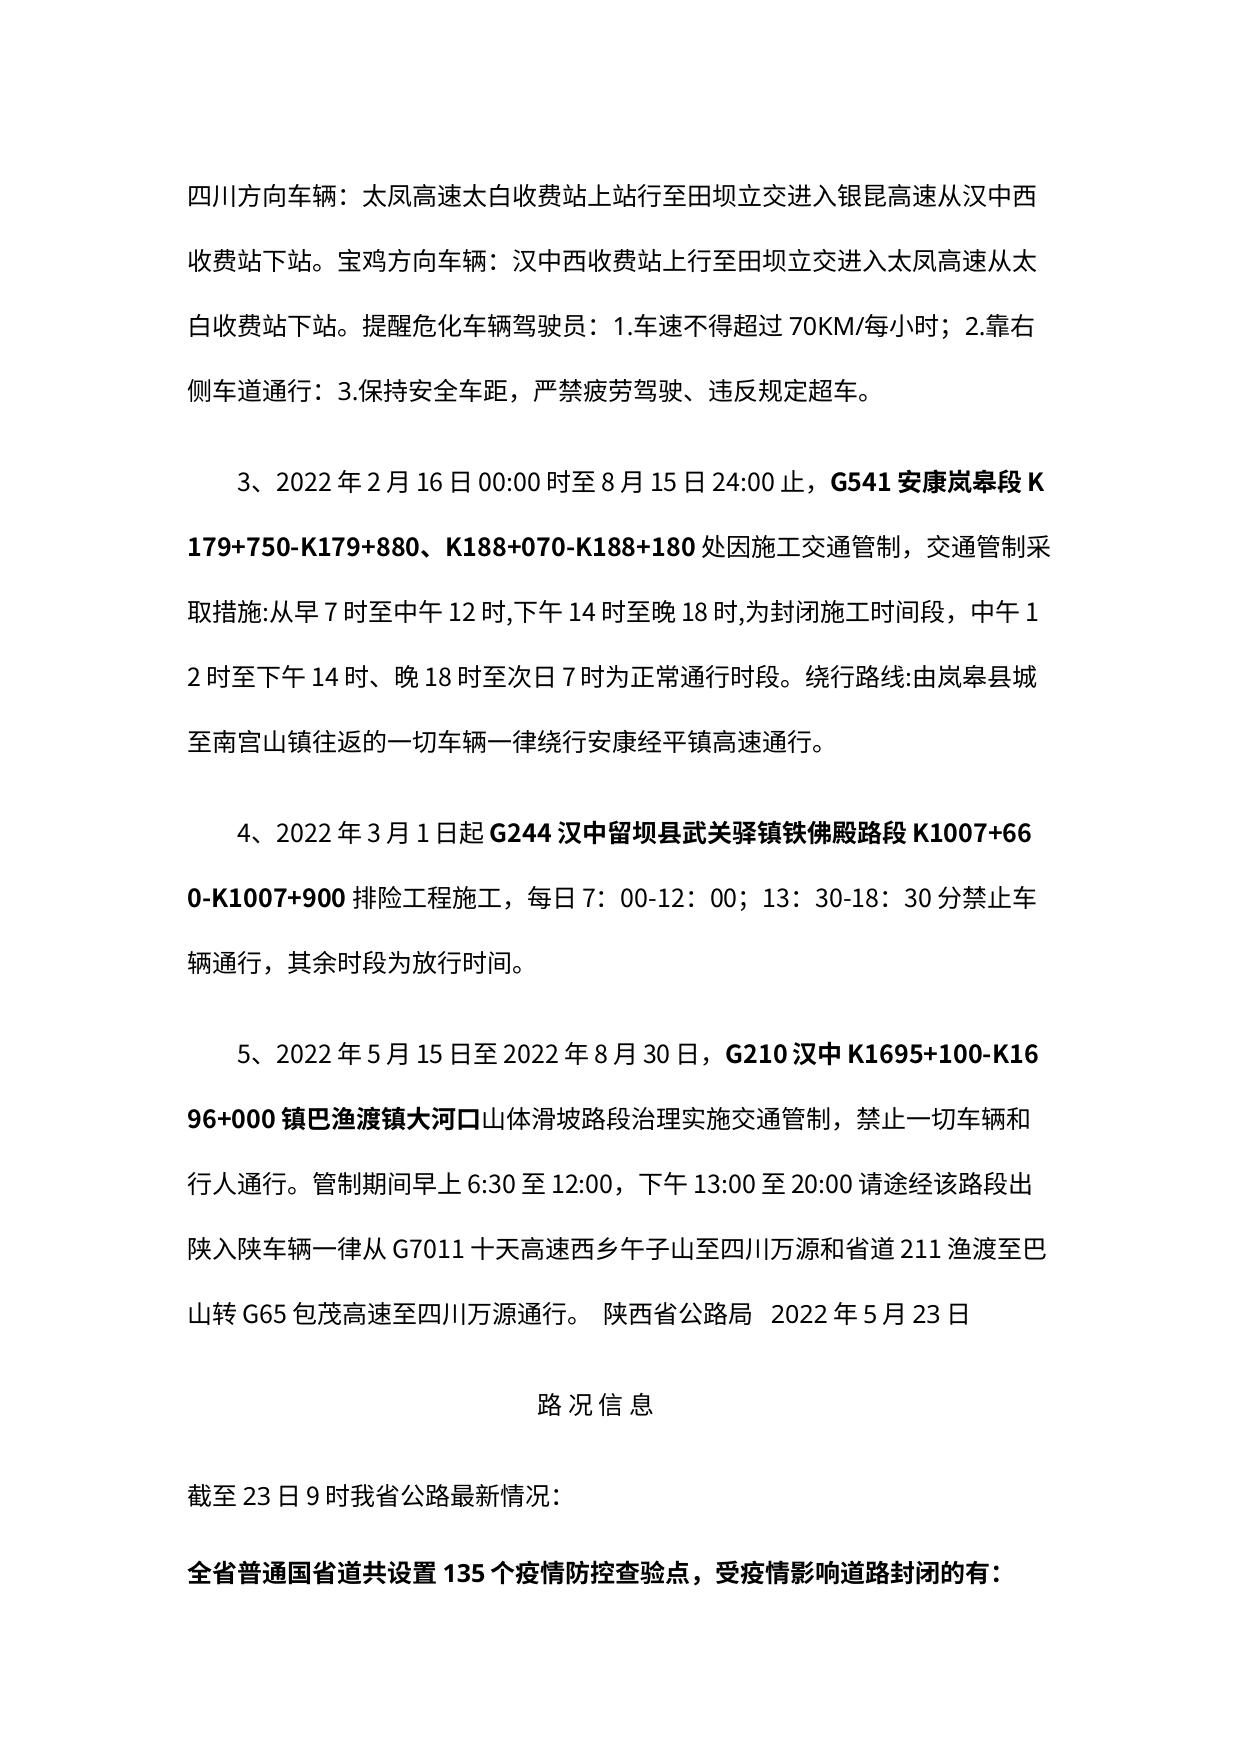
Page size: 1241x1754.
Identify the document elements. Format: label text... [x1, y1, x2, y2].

text 3、2022年2月16日00:00时至8月15日24:00止，G541安康岚皋段K179+750-K179+880、K188+070-K188+180处因施工交通管制，交通管制采取措施:从早7时至中午12时,下午14时至晚18时,为封闭施工时间段，中午12时至下午14时、晚18时至次日7时为正常通行时段。绕行路线:由岚皋县城至南宫山镇往返的一切车辆一律绕行安康经平镇高速通行。 [187, 448, 1053, 773]
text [187, 162, 1053, 422]
text 全省普通国省道共设置135个疫情防控查验点，受疫情影响道路封闭的有： [187, 1553, 1053, 1589]
text 截至23日9时我省公路最新情况： [187, 1462, 1053, 1527]
text 5、2022年5月15日至2022年8月30日，G210汉中K1695+100-K1696+000镇巴渔渡镇大河口山体滑坡路段治理实施交通管制，禁止一切车辆和行人通行。管制期间早上6:30至12:00，下午13:00至20:00请途经该路段出陕入陕车辆一律从G7011十天高速西乡午子山至四川万源和省道211渔渡至巴山转G65包茂高速至四川万源通行。 陕西省公路局 2022年5月23日 [187, 1020, 1053, 1345]
text 路 况 信 息 [187, 1371, 1053, 1436]
text 4、2022年3月1日起G244汉中留坝县武关驿镇铁佛殿路段K1007+660-K1007+900排险工程施工，每日7：00-12：00；13：30-18：30分禁止车辆通行，其余时段为放行时间。 [187, 799, 1053, 994]
